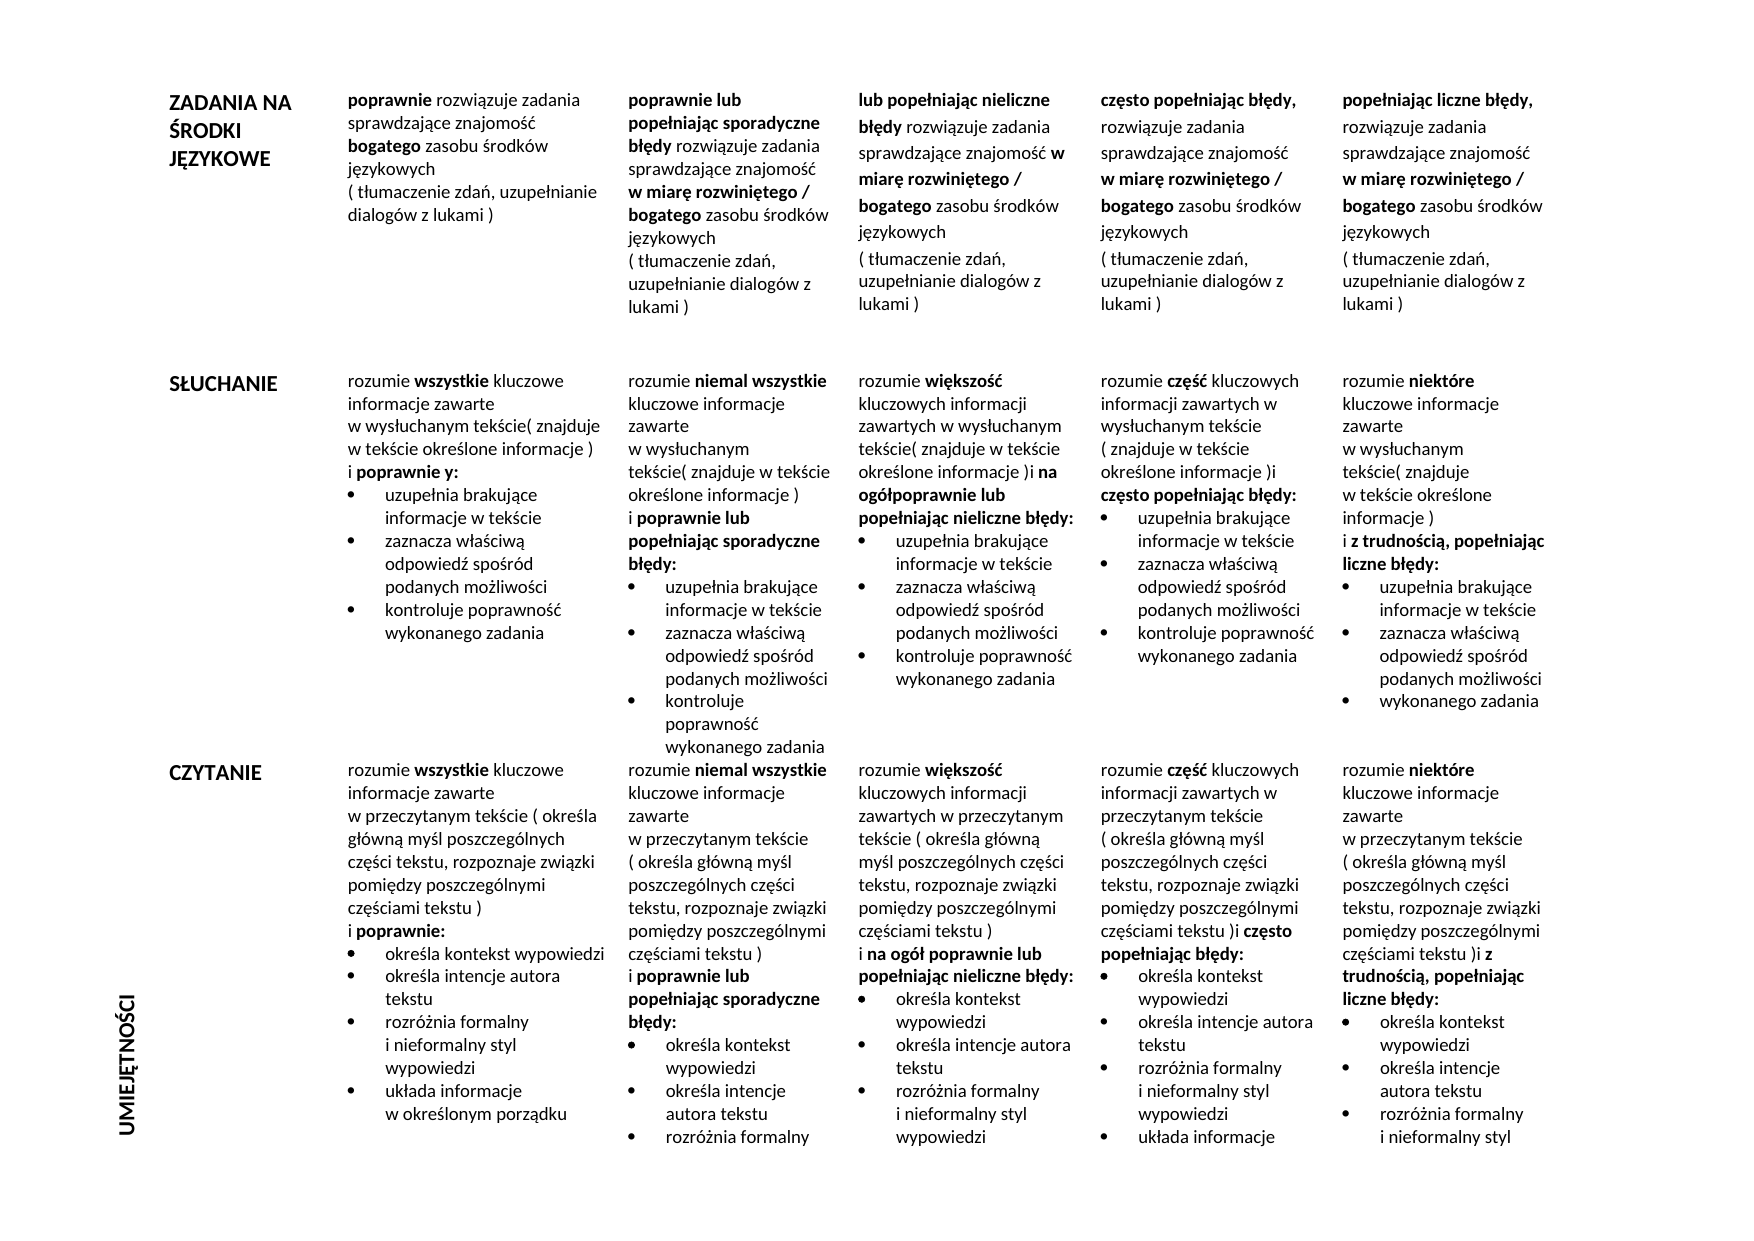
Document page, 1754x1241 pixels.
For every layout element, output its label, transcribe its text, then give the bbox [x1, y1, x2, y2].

table_cell rozumie wszystkie kluczowe informacje zawarte w wysłuchanym tekście( znajduje w tekście określone informacje ) i poprawnie y: uzupełnia brakujące informacje w tekście zaznacza właściwą odpowiedź spośród podanych możliwości kontroluje poprawność wykonanego zadania [336, 369, 617, 758]
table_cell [1331, 758, 1558, 1148]
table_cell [847, 758, 1089, 1148]
table_cell UMIEJĘTNOŚCI [101, 369, 158, 1148]
table_cell popełniając liczne błędy, rozwiązuje zadania sprawdzające znajomość w miarę rozwiniętego / bogatego zasobu środków językowych ( tłumaczenie zdań, uzupełnianie dialogów z lukami ) [1331, 89, 1558, 369]
table_cell ZADANIA NA ŚRODKI JĘZYKOWE [158, 89, 336, 369]
table_cell rozumie niektóre kluczowe informacje zawarte w wysłuchanym tekście( znajduje w tekście określone informacje ) i z trudnością, popełniając liczne błędy: uzupełnia brakujące informacje w tekście zaznacza właściwą odpowiedź spośród podanych możliwości wykonanego zadania [1331, 369, 1558, 758]
table_cell CZYTANIE [158, 758, 336, 1148]
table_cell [336, 758, 617, 1148]
table_cell poprawnie lub popełniając sporadyczne błędy rozwiązuje zadania sprawdzające znajomość w miarę rozwiniętego / bogatego zasobu środków językowych ( tłumaczenie zdań, uzupełnianie dialogów z lukami ) [617, 89, 847, 369]
table_cell poprawnie rozwiązuje zadania sprawdzające znajomość bogatego zasobu środków językowych ( tłumaczenie zdań, uzupełnianie dialogów z lukami ) [336, 89, 617, 369]
table_cell rozumie niemal wszystkie kluczowe informacje zawarte w wysłuchanym tekście( znajduje w tekście określone informacje ) i poprawnie lub popełniając sporadyczne błędy: uzupełnia brakujące informacje w tekście zaznacza właściwą odpowiedź spośród podanych możliwości kontroluje poprawność wykonanego zadania [617, 369, 847, 758]
table_cell lub popełniając nieliczne błędy rozwiązuje zadania sprawdzające znajomość w miarę rozwiniętego / bogatego zasobu środków językowych ( tłumaczenie zdań, uzupełnianie dialogów z lukami ) [847, 89, 1089, 369]
table_cell rozumie większość kluczowych informacji zawartych w wysłuchanym tekście( znajduje w tekście określone informacje )i na ogółpoprawnie lub popełniając nieliczne błędy: uzupełnia brakujące informacje w tekście zaznacza właściwą odpowiedź spośród podanych możliwości kontroluje poprawność wykonanego zadania [847, 369, 1089, 758]
table_cell SŁUCHANIE [158, 369, 336, 758]
table_cell często popełniając błędy, rozwiązuje zadania sprawdzające znajomość w miarę rozwiniętego / bogatego zasobu środków językowych ( tłumaczenie zdań, uzupełnianie dialogów z lukami ) [1089, 89, 1331, 369]
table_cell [617, 758, 847, 1148]
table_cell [1089, 758, 1331, 1148]
table_cell rozumie część kluczowych informacji zawartych w wysłuchanym tekście ( znajduje w tekście określone informacje )i często popełniając błędy: uzupełnia brakujące informacje w tekście zaznacza właściwą odpowiedź spośród podanych możliwości kontroluje poprawność wykonanego zadania [1089, 369, 1331, 758]
